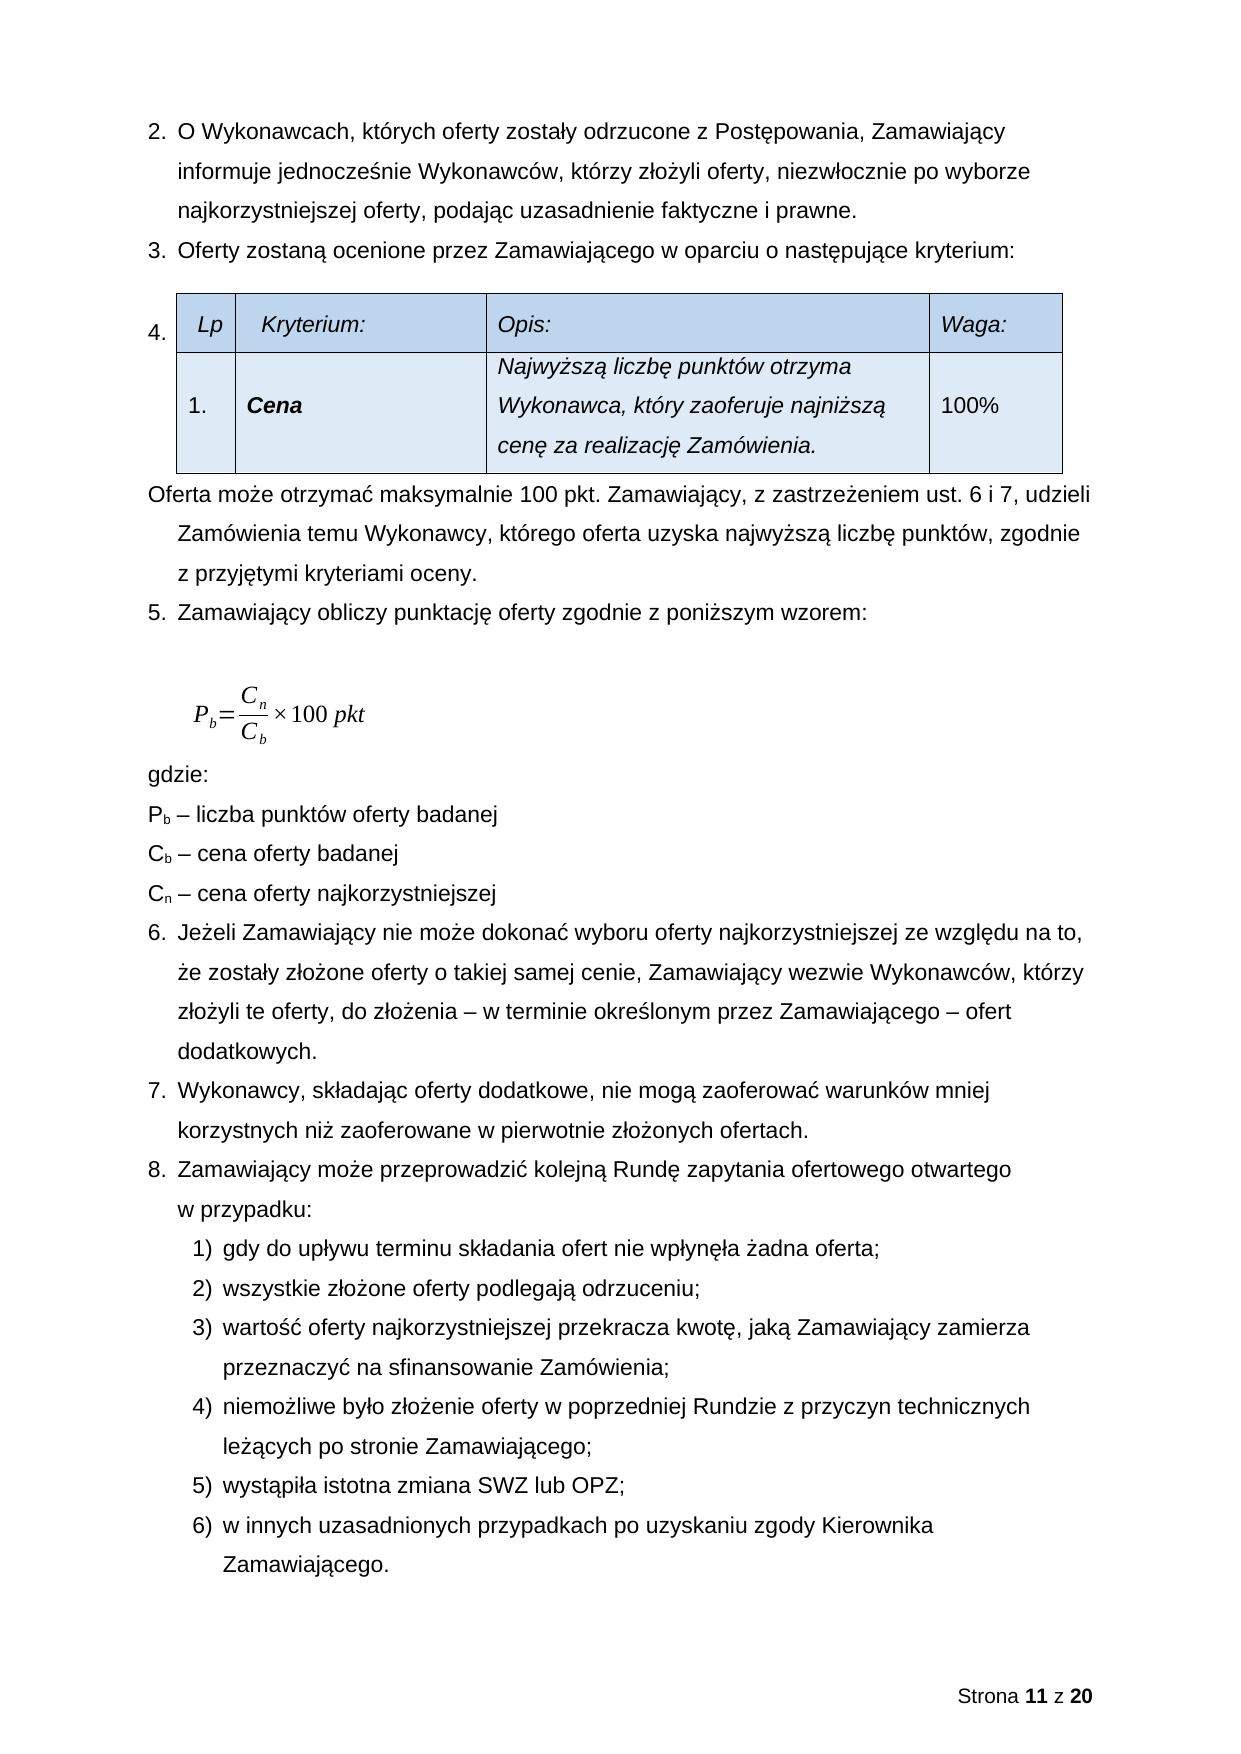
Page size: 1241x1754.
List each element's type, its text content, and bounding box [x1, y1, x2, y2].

table_header Opis: [487, 294, 929, 352]
list Zamawiający obliczy punktację oferty zgodnie z poniższym wzorem: [148, 599, 1093, 626]
list w innych uzasadnionych przypadkach po uzyskaniu zgody Kierownika Zamawiającego. [192, 1512, 1093, 1577]
text gdzie: [148, 761, 1093, 788]
list wartość oferty najkorzystniejszej przekracza kwotę, jaką Zamawiający zamierza przeznaczyć na sfinansowanie Zamówienia; [192, 1314, 1093, 1380]
list Oferta może otrzymać maksymalnie 100 pkt. Zamawiający, z zastrzeżeniem ust. 6 i 7, udzieli Zamówienia temu Wykonawcy, którego oferta uzyska najwyższą liczbę punktów, zgodnie z przyjętymi kryteriami oceny. [148, 319, 1093, 586]
list wszystkie złożone oferty podlegają odrzuceniu; [192, 1275, 1093, 1301]
list niemożliwe było złożenie oferty w poprzedniej Rundzie z przyczyn technicznych leżących po stronie Zamawiającego; [192, 1393, 1093, 1459]
table_cell 100% [930, 353, 1062, 472]
text Cb – cena oferty badanej [148, 840, 1093, 867]
table_cell 1. [177, 353, 235, 472]
table_header Waga: [930, 294, 1062, 352]
table_header Lp [177, 294, 235, 352]
text Pb – liczba punktów oferty badanej [148, 801, 1093, 827]
list gdy do upływu terminu składania ofert nie wpłynęła żadna oferta; [192, 1235, 1093, 1262]
list Oferty zostaną ocenione przez Zamawiającego w oparciu o następujące kryterium: [148, 237, 1093, 263]
text Cn – cena oferty najkorzystniejszej [148, 880, 1093, 906]
list Jeżeli Zamawiający nie może dokonać wyboru oferty najkorzystniejszej ze względu na to, że zostały złożone oferty o takiej samej cenie, Zamawiający wezwie Wykonawców, którzy złożyli te oferty, do złożenia – w terminie określonym przez Zamawiającego – ofert dodatkowych. [148, 919, 1093, 1064]
list Zamawiający może przeprowadzić kolejną Rundę zapytania ofertowego otwartego w przypadku: [148, 1156, 1093, 1222]
table_cell Cena [236, 353, 486, 472]
table_cell Najwyższą liczbę punktów otrzyma Wykonawca, który zaoferuje najniższą cenę za realizację Zamówienia. [487, 353, 929, 472]
list Wykonawcy, składając oferty dodatkowe, nie mogą zaoferować warunków mniej korzystnych niż zaoferowane w pierwotnie złożonych ofertach. [148, 1077, 1093, 1143]
list O Wykonawcach, których oferty zostały odrzucone z Postępowania, Zamawiający informuje jednocześnie Wykonawców, którzy złożyli oferty, niezwłocznie po wyborze najkorzystniejszej oferty, podając uzasadnienie faktyczne i prawne. [148, 118, 1093, 223]
list wystąpiła istotna zmiana SWZ lub OPZ; [192, 1472, 1093, 1498]
table_header Kryterium: [236, 294, 486, 352]
